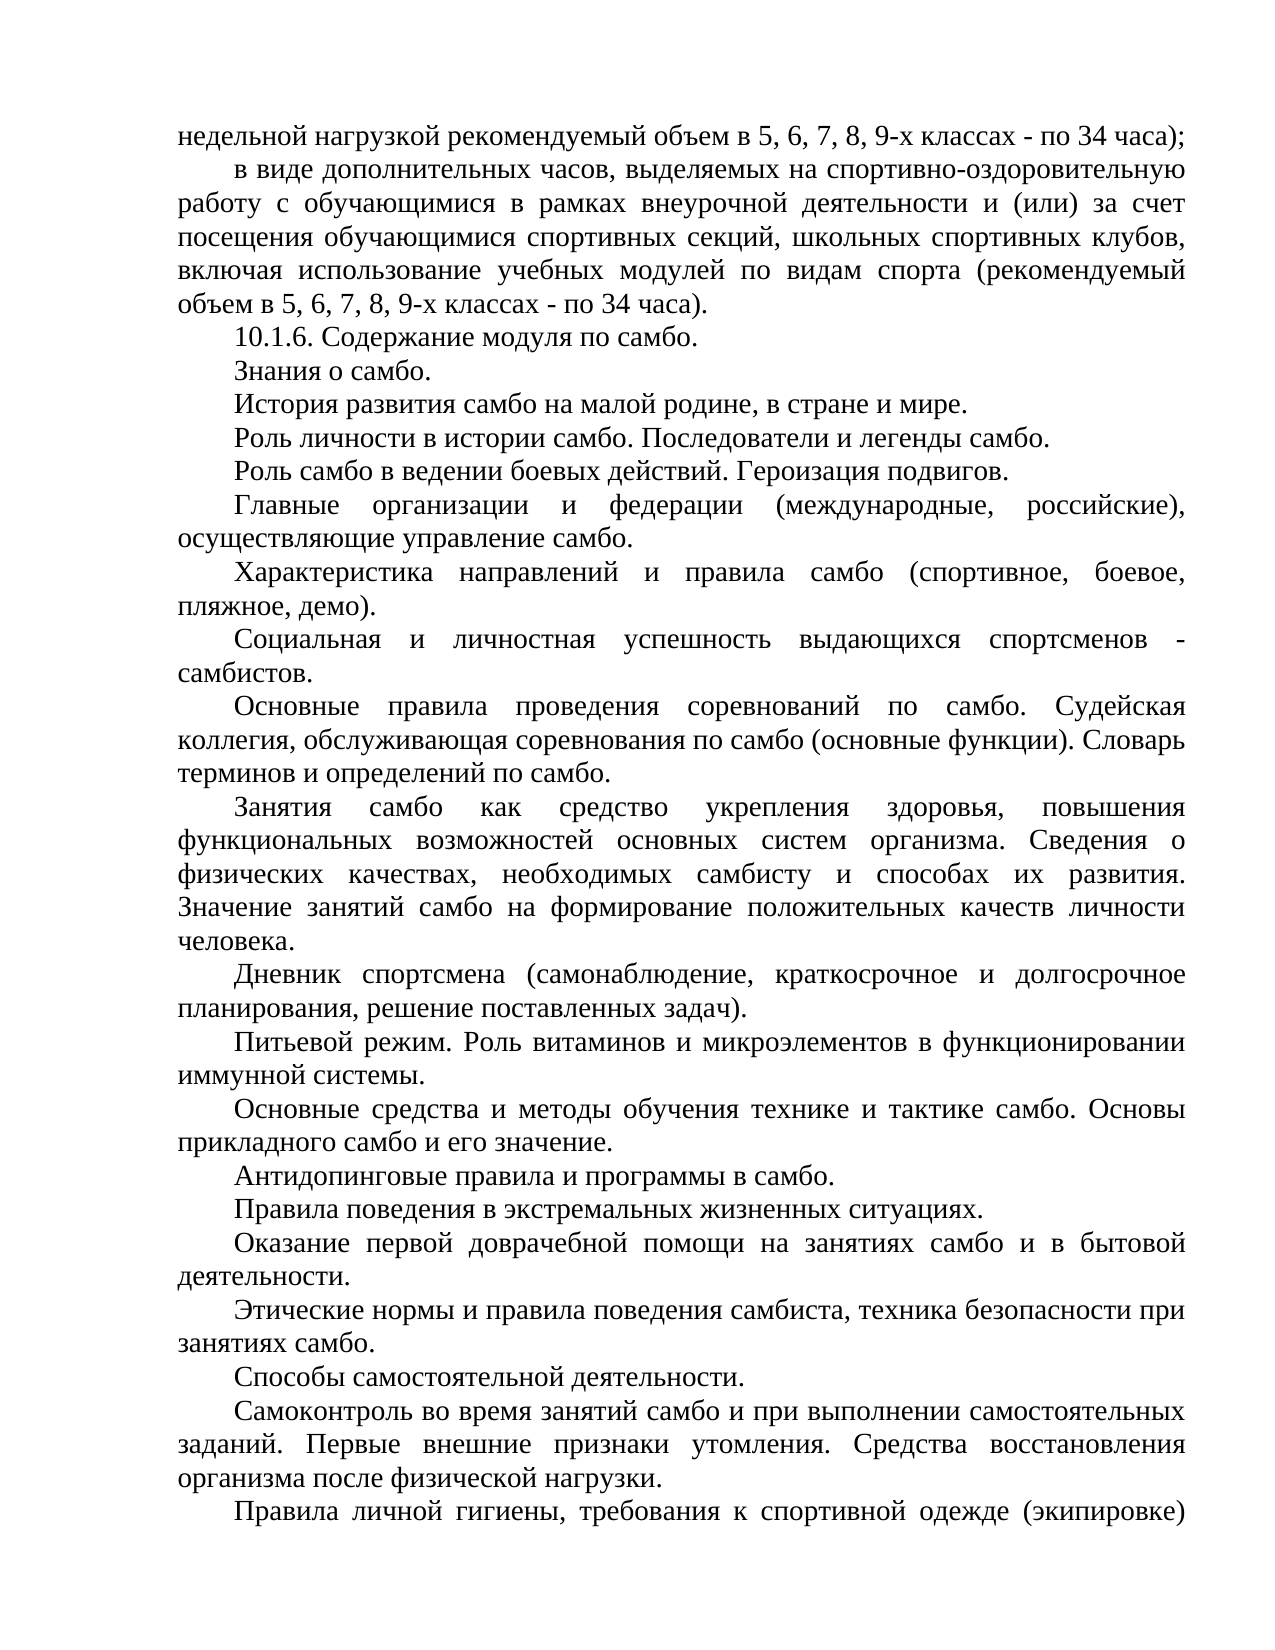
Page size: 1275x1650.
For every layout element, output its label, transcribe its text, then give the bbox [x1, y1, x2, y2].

text Основные правила проведения соревнований по самбо. Судейская коллегия, обслуживающая соревнования по самбо (основные функции). Словарь терминов и определений по самбо. [177, 688, 1186, 789]
text в виде дополнительных часов, выделяемых на спортивно-оздоровительную работу с обучающимися в рамках внеурочной деятельности и (или) за счет посещения обучающимися спортивных секций, школьных спортивных клубов, включая использование учебных модулей по видам спорта (рекомендуемый объем в 5, 6, 7, 8, 9-х классах - по 34 часа). [177, 152, 1186, 319]
text 10.1.6. Содержание модуля по самбо. [177, 319, 1186, 353]
text Питьевой режим. Роль витаминов и микроэлементов в функционировании иммунной системы. [177, 1024, 1186, 1091]
text Главные организации и федерации (международные, российские), осуществляющие управление самбо. [177, 487, 1186, 554]
text Способы самостоятельной деятельности. [177, 1359, 1186, 1393]
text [177, 1493, 1186, 1527]
text Знания о самбо. [177, 353, 1186, 386]
text Роль самбо в ведении боевых действий. Героизация подвигов. [177, 453, 1186, 487]
text Основные средства и методы обучения технике и тактике самбо. Основы прикладного самбо и его значение. [177, 1091, 1186, 1158]
text Роль личности в истории самбо. Последователи и легенды самбо. [177, 420, 1186, 453]
text Социальная и личностная успешность выдающихся спортсменов - самбистов. [177, 621, 1186, 688]
text Занятия самбо как средство укрепления здоровья, повышения функциональных возможностей основных систем организма. Сведения о физических качествах, необходимых самбисту и способах их развития. Значение занятий самбо на формирование положительных качеств личности человека. [177, 789, 1186, 957]
text Характеристика направлений и правила самбо (спортивное, боевое, пляжное, демо). [177, 554, 1186, 621]
text Дневник спортсмена (самонаблюдение, краткосрочное и долгосрочное планирования, решение поставленных задач). [177, 957, 1186, 1024]
text Правила поведения в экстремальных жизненных ситуациях. [177, 1191, 1186, 1225]
text Антидопинговые правила и программы в самбо. [177, 1158, 1186, 1191]
text Самоконтроль во время занятий самбо и при выполнении самостоятельных заданий. Первые внешние признаки утомления. Средства восстановления организма после физической нагрузки. [177, 1393, 1186, 1493]
text История развития самбо на малой родине, в стране и мире. [177, 386, 1186, 420]
text Этические нормы и правила поведения самбиста, техника безопасности при занятиях самбо. [177, 1292, 1186, 1359]
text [177, 118, 1186, 152]
text Оказание первой доврачебной помощи на занятиях самбо и в бытовой деятельности. [177, 1225, 1186, 1292]
